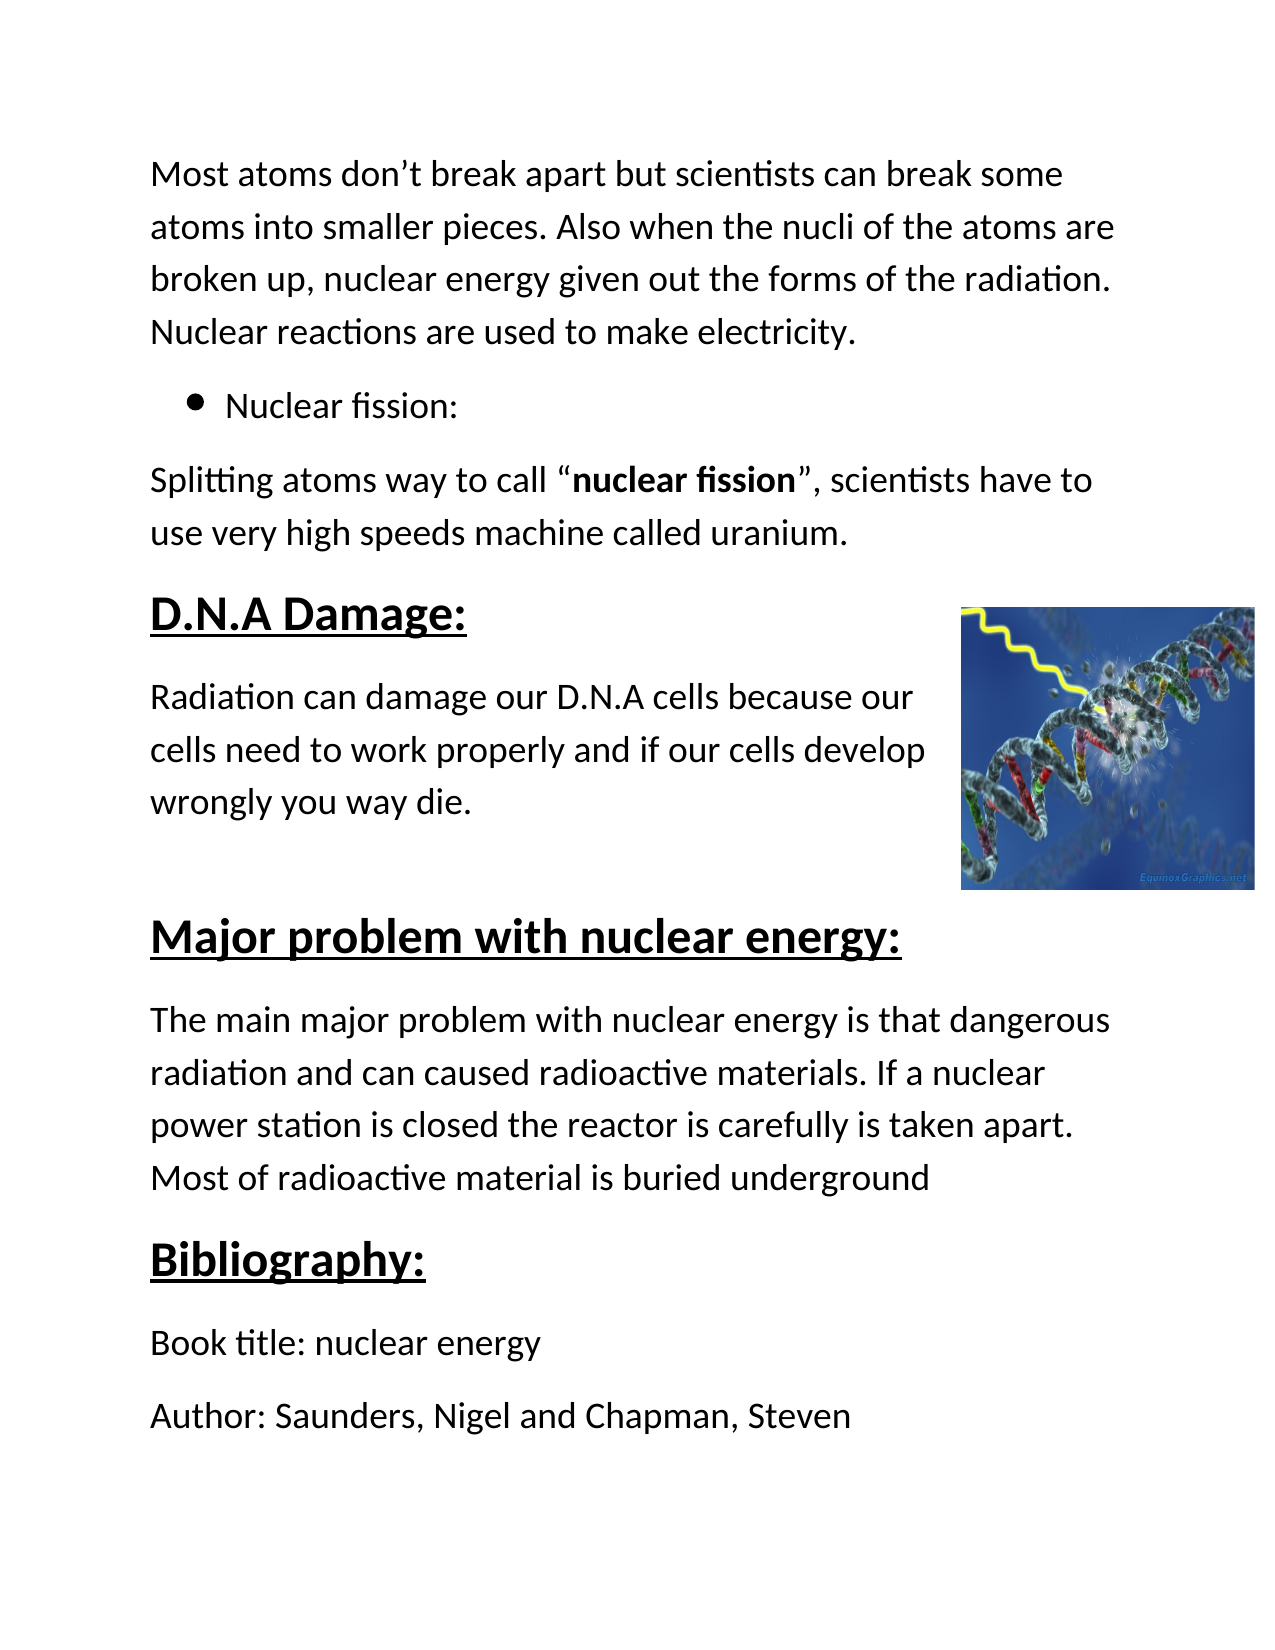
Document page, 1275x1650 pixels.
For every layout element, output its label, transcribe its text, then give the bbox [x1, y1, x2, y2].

text Major problem with nuclear energy: [150, 905, 1125, 966]
text The main major problem with nuclear energy is that dangerous radiation and can caused radioactive materials. If a nuclear power station is closed the reactor is carefully is taken apart. Most of radioactive material is buried underground [150, 996, 1125, 1200]
text D.N.A Damage: [150, 582, 1125, 643]
text Book title: nuclear energy [150, 1318, 1125, 1364]
picture [961, 607, 1255, 890]
list Nuclear fission: [187, 382, 1125, 428]
text Author: Saunders, Nigel and Chapman, Steven [150, 1392, 1125, 1438]
text Splitting atoms way to call “nuclear fission”, scientists have to use very high speeds machine called uranium. [150, 456, 1125, 554]
text Bibliography: [150, 1227, 1125, 1288]
text Most atoms don’t break apart but scientists can break some atoms into smaller pieces. Also when the nucli of the atoms are broken up, nuclear energy given out the forms of the radiation. Nuclear reactions are used to make electricity. [150, 150, 1125, 354]
text Radiation can damage our D.N.A cells because our cells need to work properly and if our cells develop wrongly you way die. [150, 673, 961, 824]
